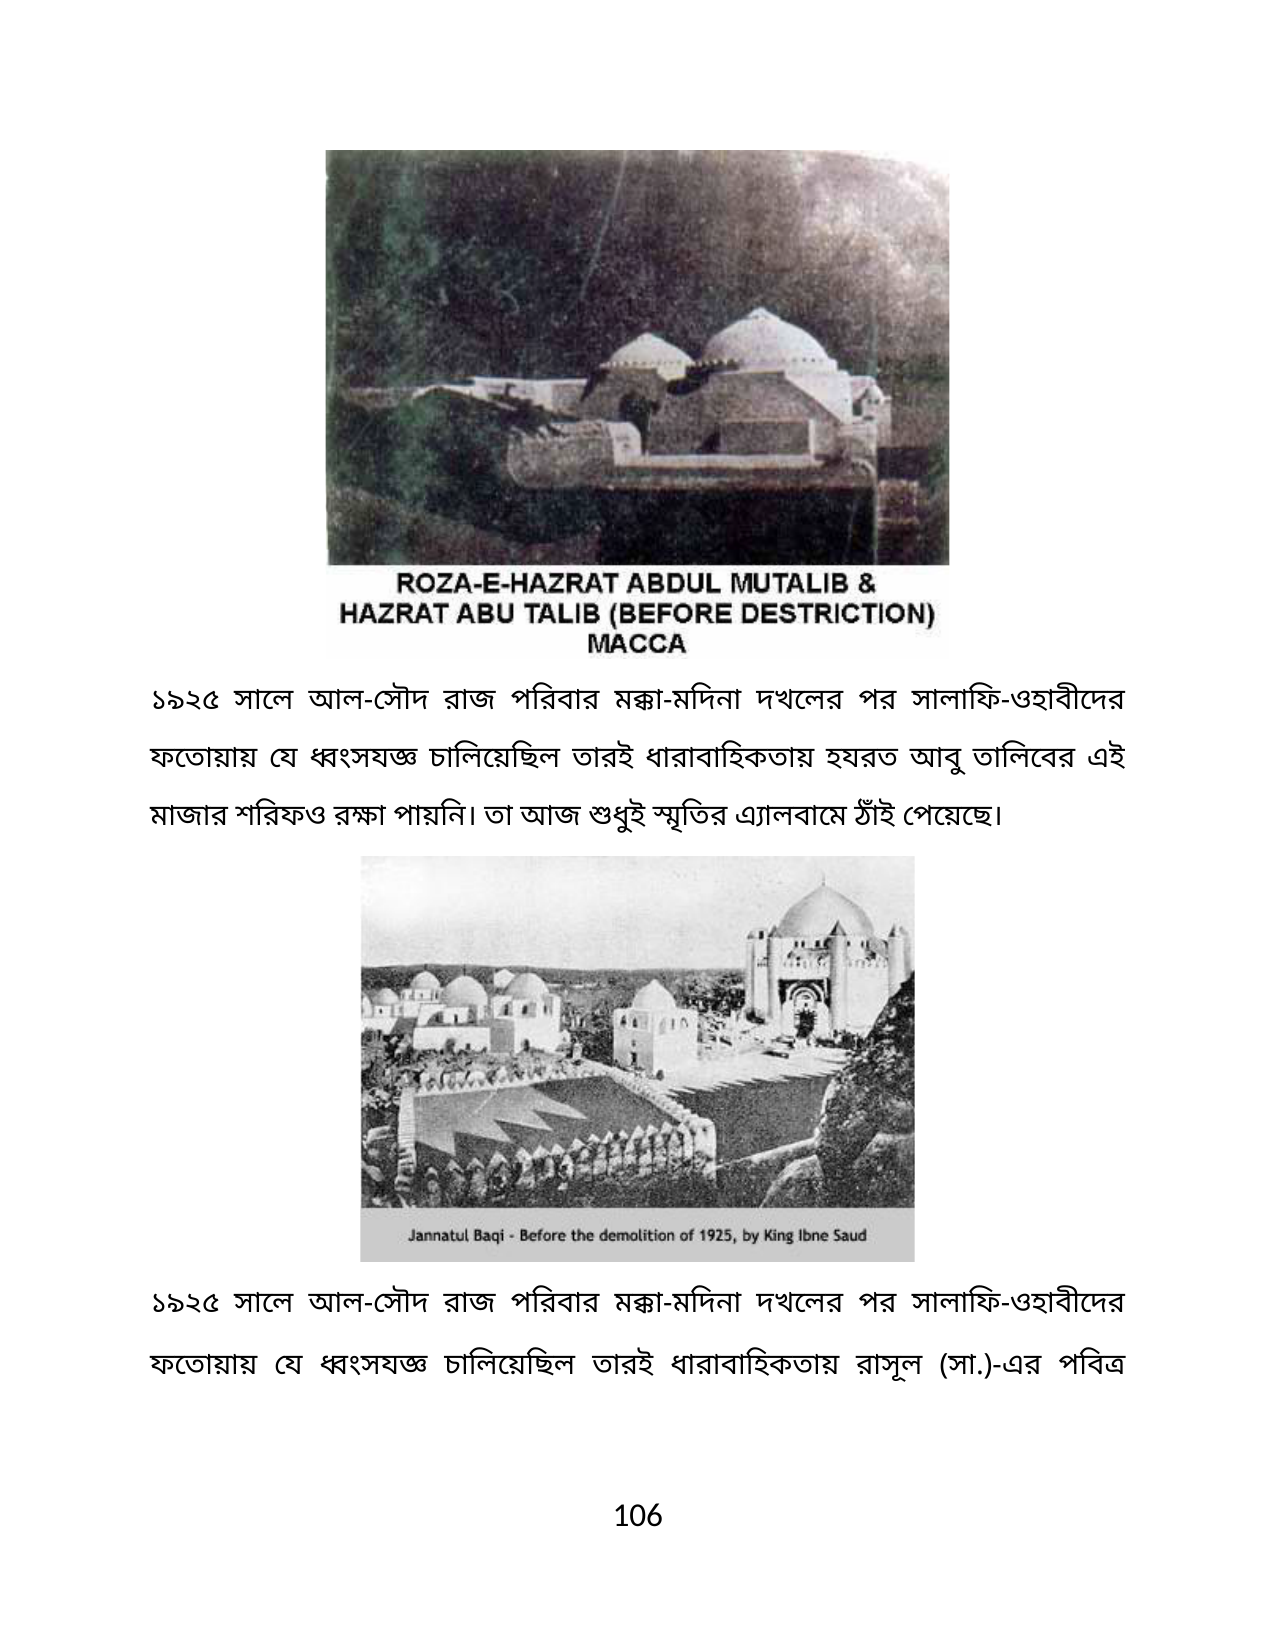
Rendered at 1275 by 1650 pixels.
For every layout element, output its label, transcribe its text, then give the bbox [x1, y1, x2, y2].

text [150, 1281, 1125, 1387]
text ১৯২৫ সালে আল-সৌদ রাজ পরিবার মক্কা-মদিনা দখলের পর সালাফি-ওহাবীদের ফতোয়ায় যে ধ্বংসযজ্ঞ চালিয়েছিল তারই ধারাবাহিকতায় হযরত আবু তালিবের এই মাজার শরিফও রক্ষা পায়নি। তা আজ শুধুই স্মৃতির এ্যালবামে ঠাঁই পেয়েছে। [150, 678, 1125, 837]
